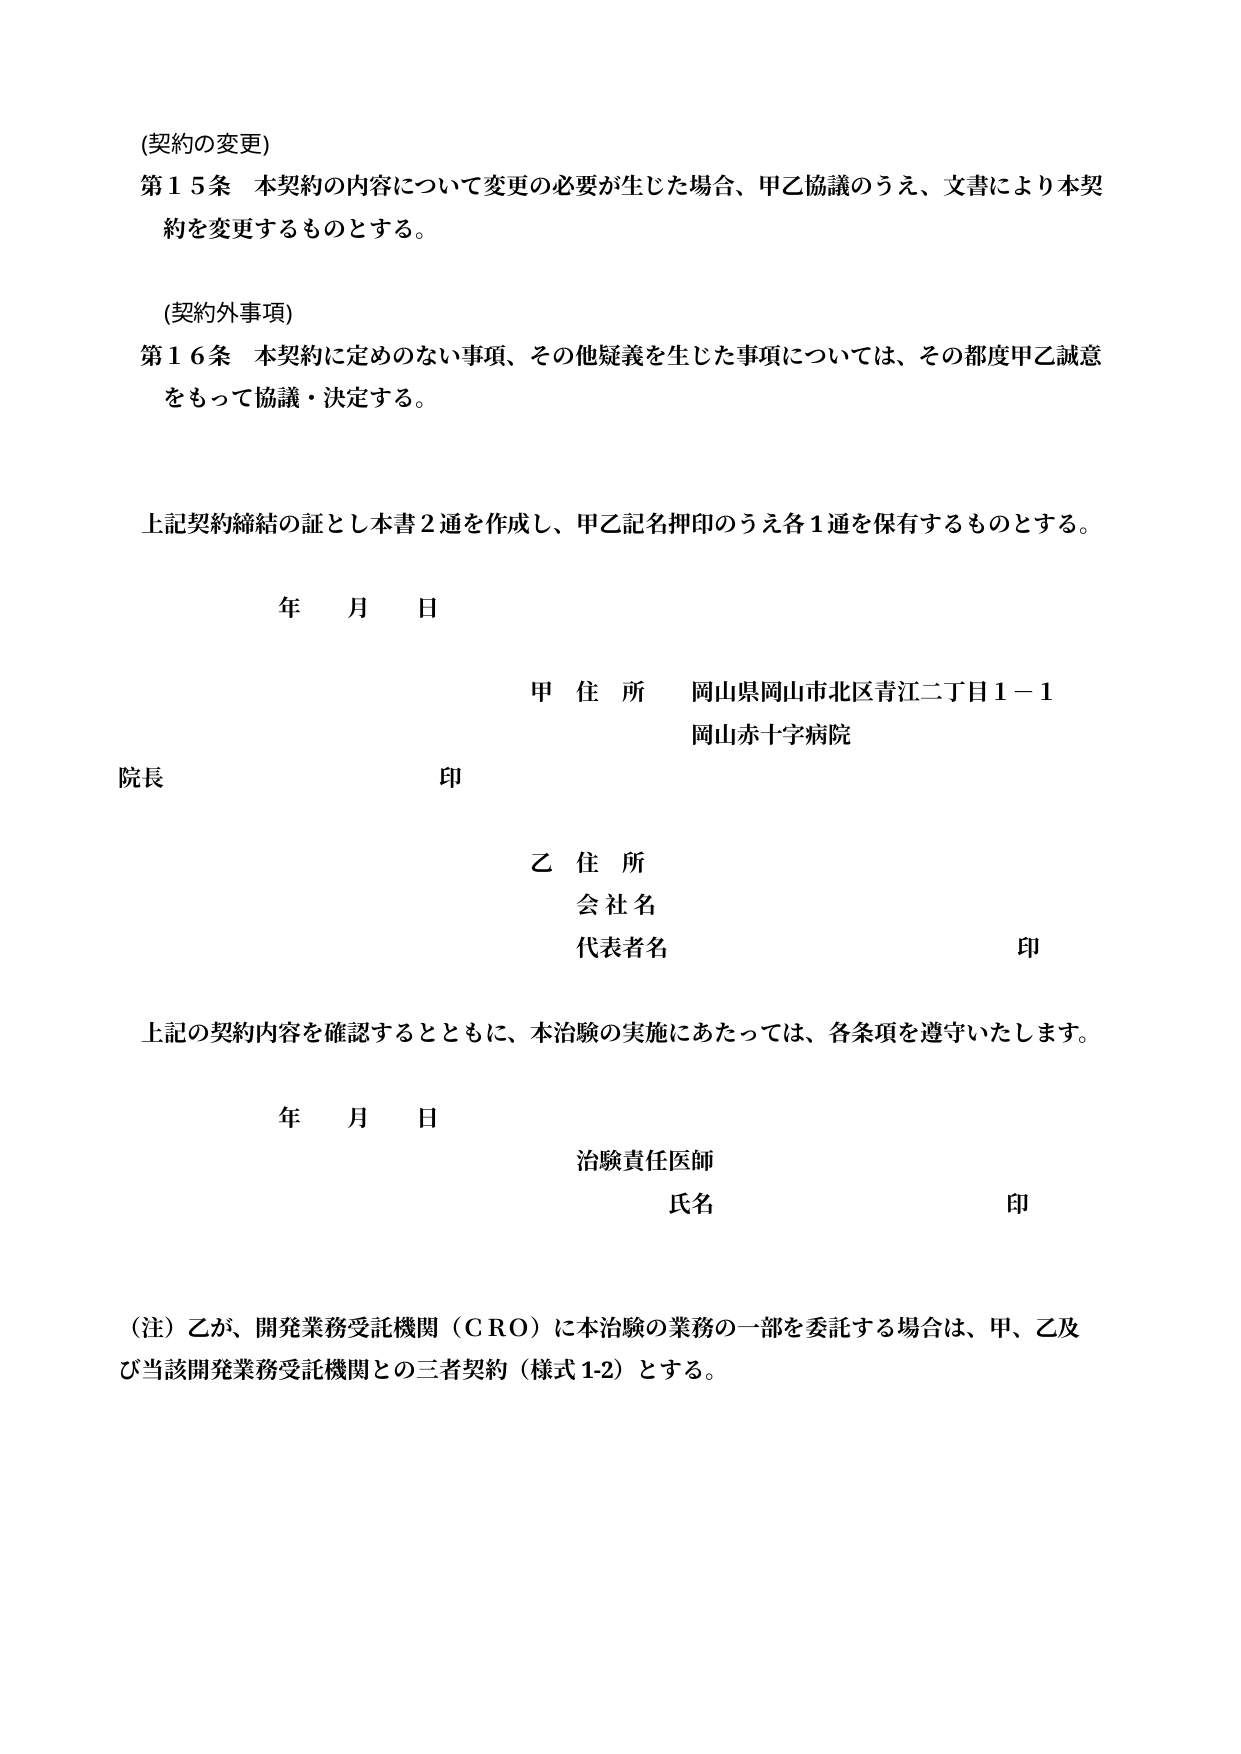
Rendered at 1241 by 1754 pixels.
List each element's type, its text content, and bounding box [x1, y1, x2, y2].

text (契約外事項) [118, 287, 1110, 330]
text 乙 住 所 [118, 837, 1110, 880]
text 甲 住 所 岡山県岡山市北区青江二丁目１－１ [118, 667, 1110, 709]
text 岡山赤十字病院 院長 印 [118, 709, 1110, 794]
text (契約の変更) [118, 118, 1110, 161]
text 上記契約締結の証とし本書２通を作成し、甲乙記名押印のうえ各1通を保有するものとする。 [118, 498, 1110, 541]
text （注）乙が、開発業務受託機関（ＣＲＯ）に本治験の業務の一部を委託する場合は、甲、乙及 び当該開発業務受託機関との三者契約（様式1-2）とする。 [118, 1304, 1110, 1387]
text 氏名 印 [118, 1178, 1110, 1221]
text 年 月 日 [118, 582, 1110, 625]
text 治験責任医師 [118, 1135, 1110, 1178]
text 会 社 名 [118, 880, 1110, 922]
text 第１５条 本契約の内容について変更の必要が生じた場合、甲乙協議のうえ、文書により本契約を変更するものとする。 [140, 161, 1110, 246]
text 上記の契約内容を確認するとともに、本治験の実施にあたっては、各条項を遵守いたします。 [118, 1007, 1110, 1050]
text 第１６条 本契約に定めのない事項、その他疑義を生じた事項については、その都度甲乙誠意をもって協議・決定する。 [140, 330, 1110, 415]
text 代表者名 印 [118, 922, 1110, 965]
text 年 月 日 [118, 1093, 1110, 1135]
